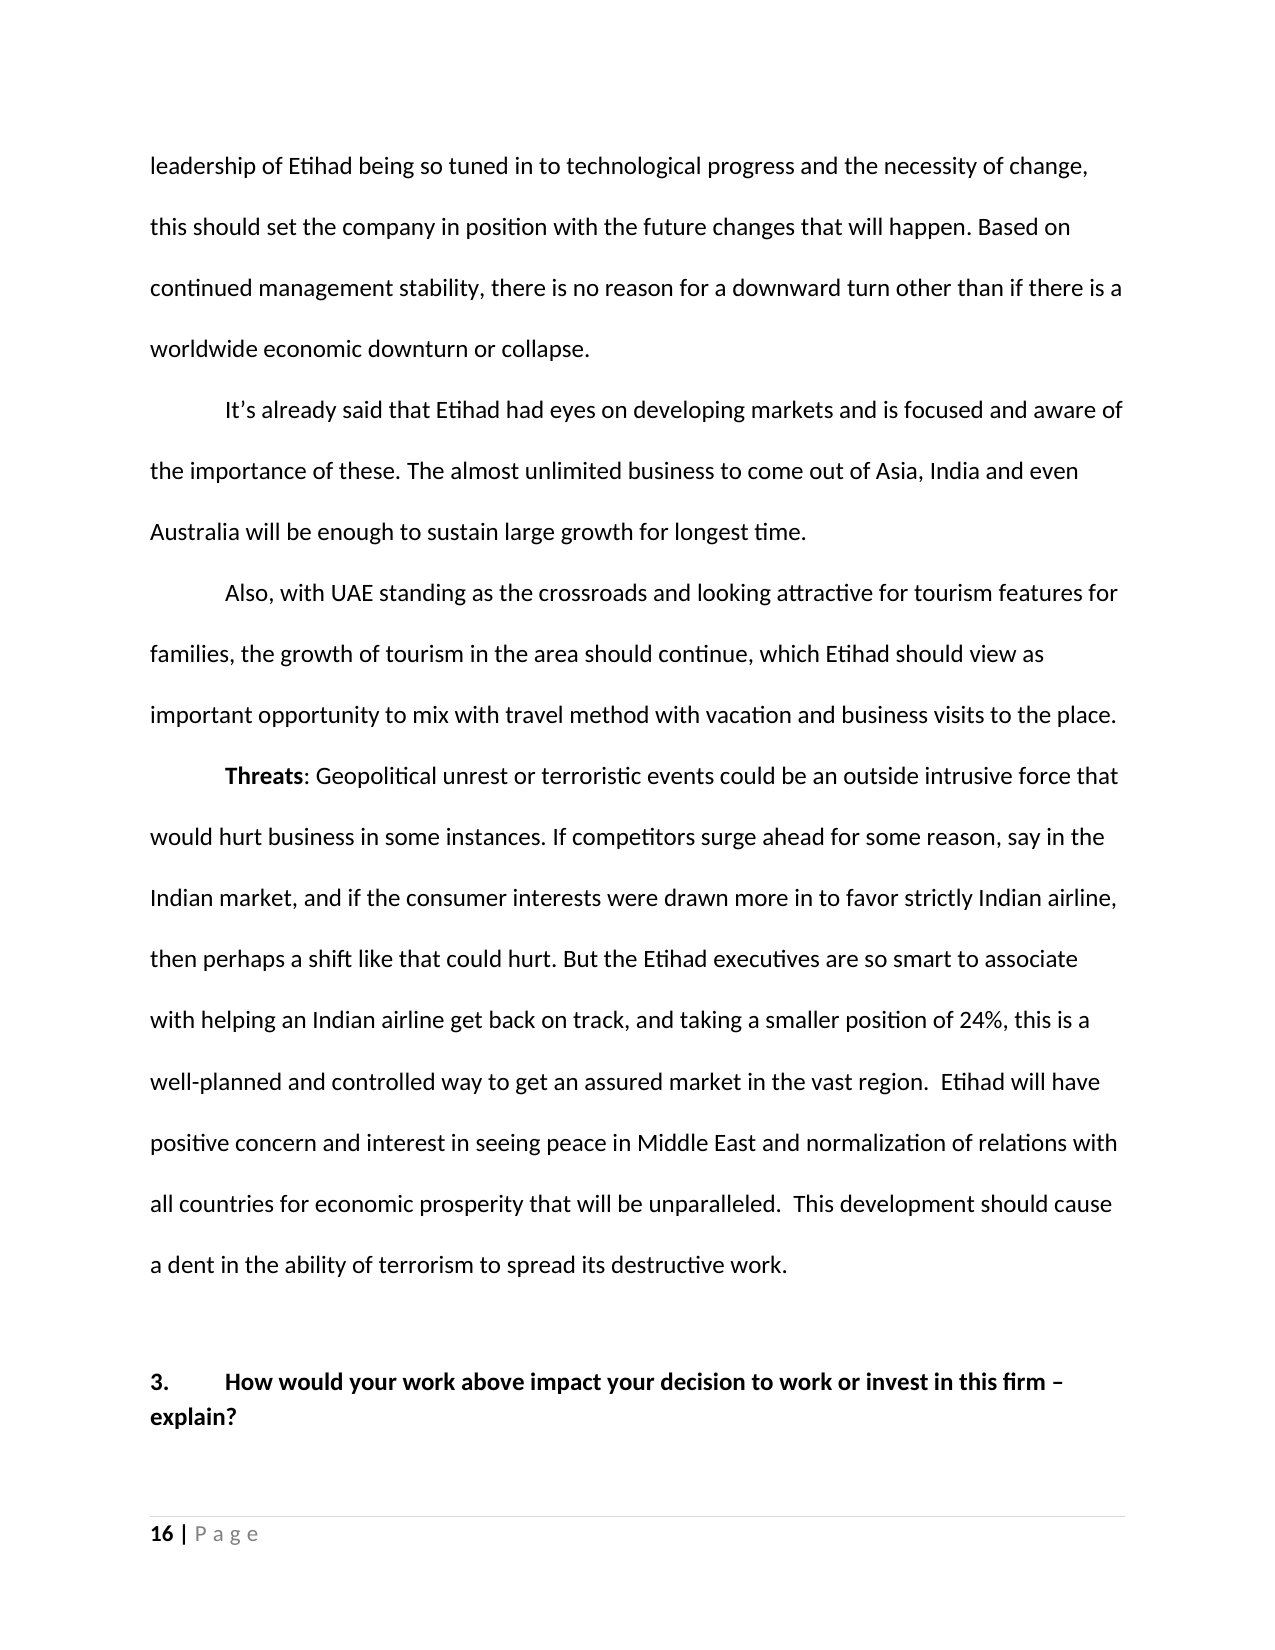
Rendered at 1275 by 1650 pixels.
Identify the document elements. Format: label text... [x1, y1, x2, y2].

text It’s already said that Etihad had eyes on developing markets and is focused and aware of the importance of these. The almost unlimited business to come out of Asia, India and even Australia will be enough to sustain large growth for longest time. [150, 394, 1125, 547]
text Threats: Geopolitical unrest or terroristic events could be an outside intrusive force that would hurt business in some instances. If competitors surge ahead for some reason, say in the Indian market, and if the consumer interests were drawn more in to favor strictly Indian airline, then perhaps a shift like that could hurt. But the Etihad executives are so smart to associate with helping an Indian airline get back on track, and taking a smaller position of 24%, this is a well-planned and controlled way to get an assured market in the vast region. Etihad will have positive concern and interest in seeing peace in Middle East and normalization of relations with all countries for economic prosperity that will be unparalleled. This development should cause a dent in the ability of terrorism to spread its destructive work. [150, 760, 1125, 1279]
text Also, with UAE standing as the crossroads and looking attractive for tourism features for families, the growth of tourism in the area should continue, which Etihad should view as important opportunity to mix with travel method with vacation and business visits to the place. [150, 577, 1125, 730]
text 3. How would your work above impact your decision to work or invest in this firm – explain? [150, 1366, 1125, 1431]
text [150, 150, 1125, 364]
